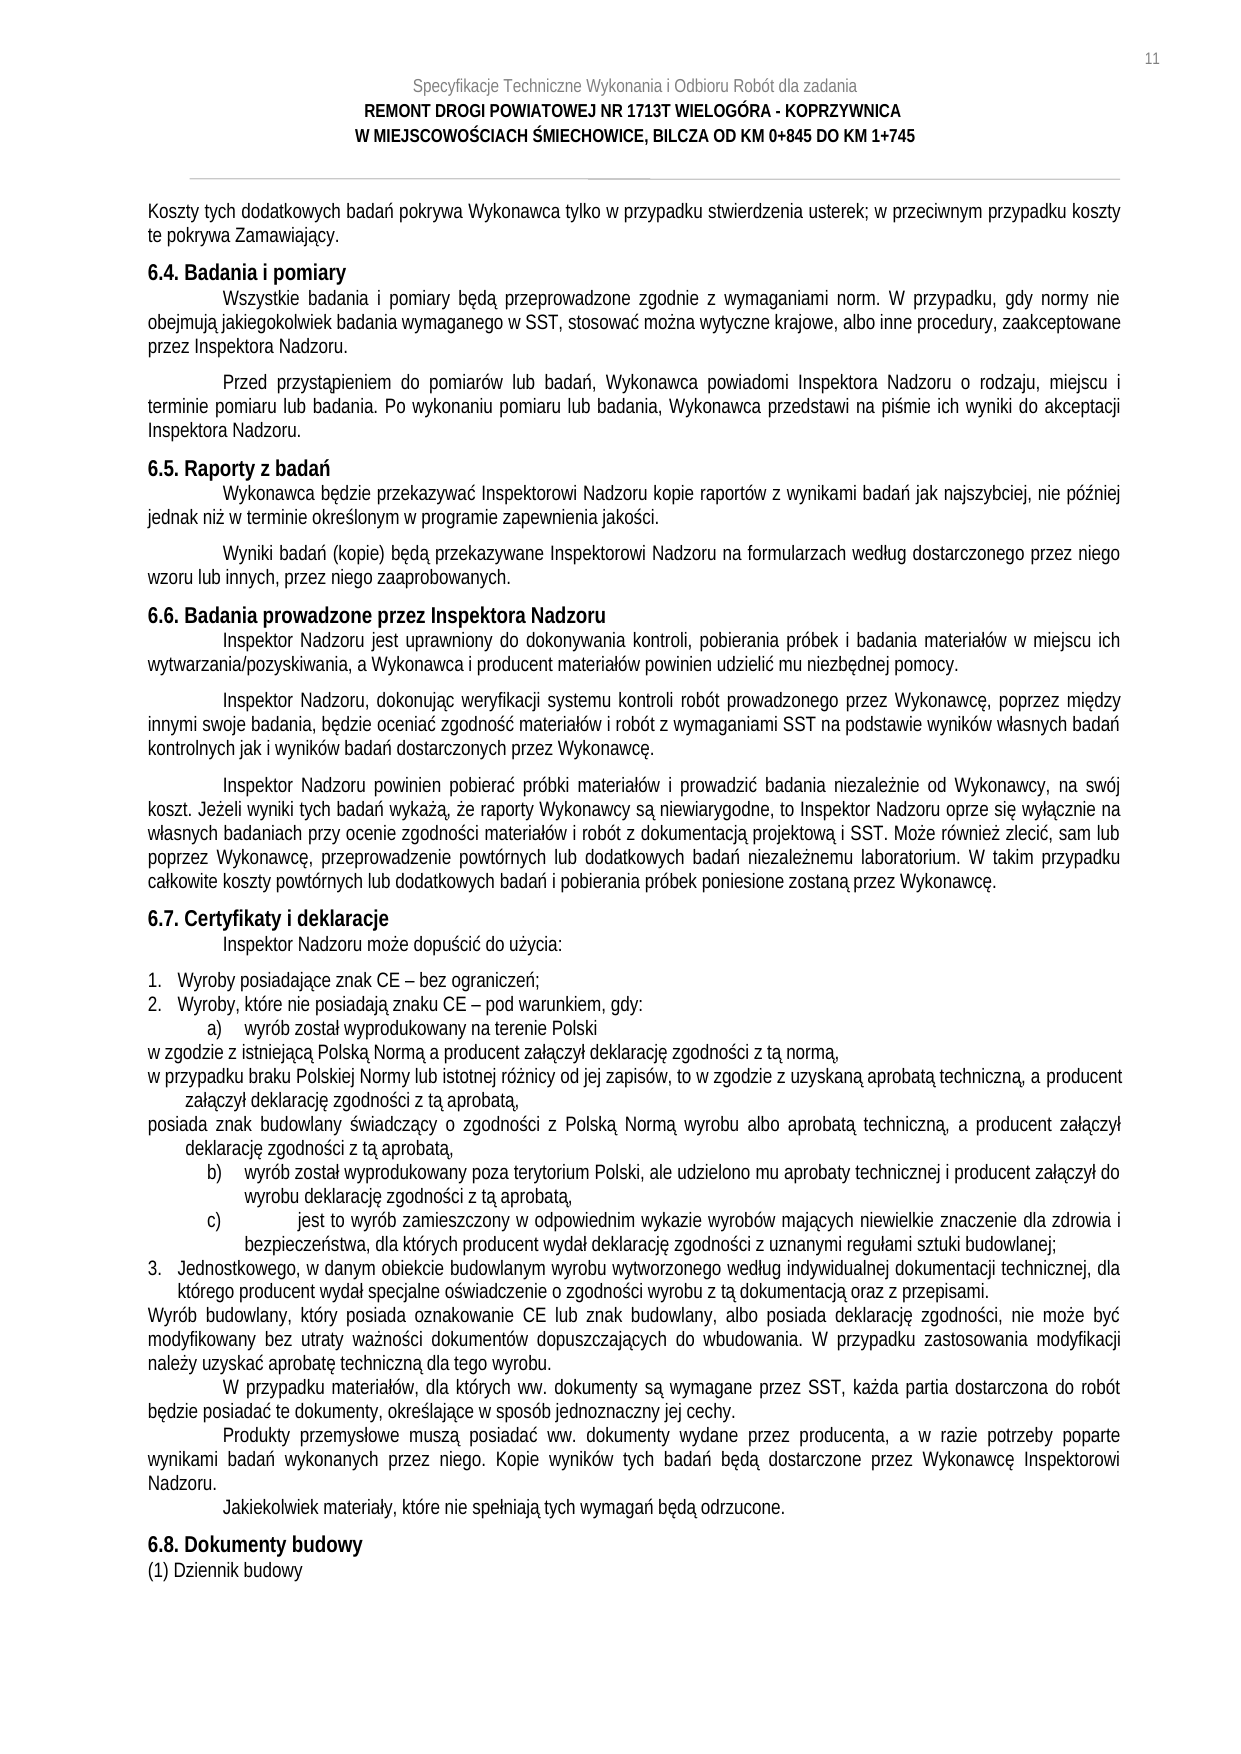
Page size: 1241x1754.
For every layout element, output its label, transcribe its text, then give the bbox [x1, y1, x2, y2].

text Przed przystąpieniem do pomiarów lub badań, Wykonawca powiadomi Inspektora Nadzoru o rodzaju, miejscu i terminie pomiaru lub badania. Po wykonaniu pomiaru lub badania, Wykonawca przedstawi na piśmie ich wyniki do akceptacji Inspektora Nadzoru. [148, 370, 1122, 442]
subtitle 6.8. Dokumenty budowy [148, 1531, 1122, 1558]
text Inspektor Nadzoru jest uprawniony do dokonywania kontroli, pobierania próbek i badania materiałów w miejscu ich wytwarzania/pozyskiwania, a Wykonawca i producent materiałów powinien udzielić mu niezbędnej pomocy. [148, 628, 1122, 676]
text Inspektor Nadzoru, dokonując weryfikacji systemu kontroli robót prowadzonego przez Wykonawcę, poprzez między innymi swoje badania, będzie oceniać zgodność materiałów i robót z wymaganiami SST na podstawie wyników własnych badań kontrolnych jak i wyników badań dostarczonych przez Wykonawcę. [148, 688, 1122, 760]
text W przypadku materiałów, dla których ww. dokumenty są wymagane przez SST, każda partia dostarczona do robót będzie posiadać te dokumenty, określające w sposób jednoznaczny jej cechy. [148, 1375, 1122, 1423]
text Wyniki badań (kopie) będą przekazywane Inspektorowi Nadzoru na formularzach według dostarczonego przez niego wzoru lub innych, przez niego zaaprobowanych. [148, 541, 1122, 589]
subtitle 6.7. Certyfikaty i deklaracje [148, 905, 1122, 931]
text Jakiekolwiek materiały, które nie spełniają tych wymagań będą odrzucone. [148, 1495, 1122, 1519]
subtitle 6.6. Badania prowadzone przez Inspektora Nadzoru [148, 602, 1122, 628]
text Inspektor Nadzoru może dopuścić do użycia: [148, 931, 1122, 955]
text Wykonawca będzie przekazywać Inspektorowi Nadzoru kopie raportów z wynikami badań jak najszybciej, nie później jednak niż w terminie określonym w programie zapewnienia jakości. [148, 481, 1122, 529]
text Wszystkie badania i pomiary będą przeprowadzone zgodnie z wymaganiami norm. W przypadku, gdy normy nie obejmują jakiegokolwiek badania wymaganego w SST, stosować można wytyczne krajowe, albo inne procedury, zaakceptowane przez Inspektora Nadzoru. [148, 286, 1122, 358]
text Wyrób budowlany, który posiada oznakowanie CE lub znak budowlany, albo posiada deklarację zgodności, nie może być modyfikowany bez utraty ważności dokumentów dopuszczających do wbudowania. W przypadku zastosowania modyfikacji należy uzyskać aprobatę techniczną dla tego wyrobu. [148, 1303, 1122, 1375]
subtitle jest to wyrób zamieszczony w odpowiednim wykazie wyrobów mających niewielkie znaczenie dla zdrowia i bezpieczeństwa, dla których producent wydał deklarację zgodności z uznanymi regułami sztuki budowlanej; [207, 1207, 1122, 1255]
subtitle 6.5. Raporty z badań [148, 454, 1122, 481]
text Inspektor Nadzoru powinien pobierać próbki materiałów i prowadzić badania niezależnie od Wykonawcy, na swój koszt. Jeżeli wyniki tych badań wykażą, że raporty Wykonawcy są niewiarygodne, to Inspektor Nadzoru oprze się wyłącznie na własnych badaniach przy ocenie zgodności materiałów i robót z dokumentacją projektową i SST. Może również zlecić, sam lub poprzez Wykonawcę, przeprowadzenie powtórnych lub dodatkowych badań niezależnemu laboratorium. W takim przypadku całkowite koszty powtórnych lub dodatkowych badań i pobierania próbek poniesione zostaną przez Wykonawcę. [148, 773, 1122, 893]
subtitle wyrób został wyprodukowany poza terytorium Polski, ale udzielono mu aprobaty technicznej i producent załączył do wyrobu deklarację zgodności z tą aprobatą, [207, 1159, 1122, 1207]
list Jednostkowego, w danym obiekcie budowlanym wyrobu wytworzonego według indywidualnej dokumentacji technicznej, dla którego producent wydał specjalne oświadczenie o zgodności wyrobu z tą dokumentacją oraz z przepisami. [148, 1255, 1122, 1303]
list Wyroby posiadające znak CE – bez ograniczeń; [148, 968, 1122, 992]
subtitle wyrób został wyprodukowany na terenie Polski [207, 1016, 1122, 1040]
subtitle w zgodzie z istniejącą Polską Normą a producent załączył deklarację zgodności z tą normą, [148, 1040, 1122, 1064]
list Wyroby, które nie posiadają znaku CE – pod warunkiem, gdy: [148, 992, 1122, 1016]
text (1) Dziennik budowy [148, 1558, 1122, 1582]
text Produkty przemysłowe muszą posiadać ww. dokumenty wydane przez producenta, a w razie potrzeby poparte wynikami badań wykonanych przez niego. Kopie wyników tych badań będą dostarczone przez Wykonawcę Inspektorowi Nadzoru. [148, 1423, 1122, 1495]
subtitle w przypadku braku Polskiej Normy lub istotnej różnicy od jej zapisów, to w zgodzie z uzyskaną aprobatą techniczną, a producent załączył deklarację zgodności z tą aprobatą, [148, 1064, 1122, 1112]
subtitle 6.4. Badania i pomiary [148, 259, 1122, 286]
subtitle posiada znak budowlany świadczący o zgodności z Polską Normą wyrobu albo aprobatą techniczną, a producent załączył deklarację zgodności z tą aprobatą, [148, 1112, 1122, 1159]
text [148, 199, 1122, 247]
